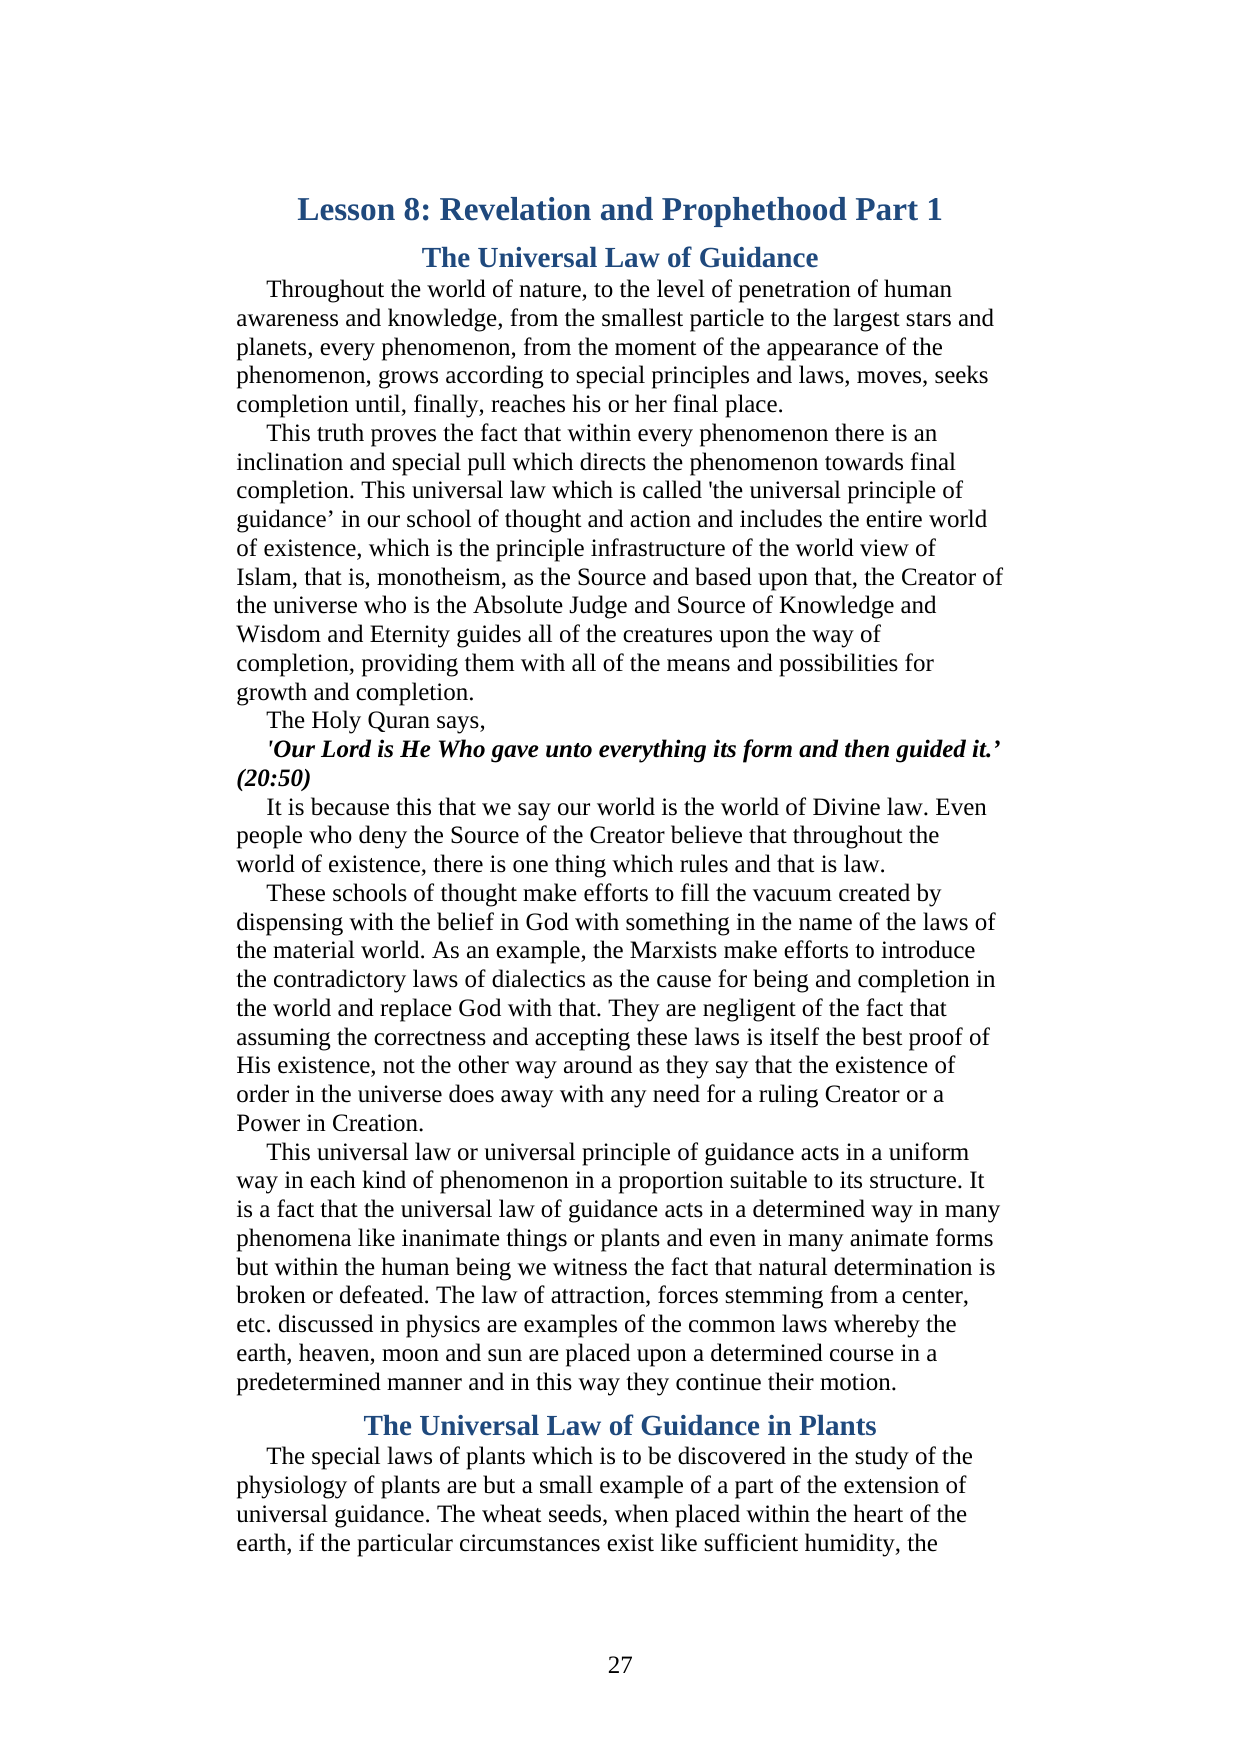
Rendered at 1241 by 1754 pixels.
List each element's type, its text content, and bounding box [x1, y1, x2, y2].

text This truth proves the fact that within every phenomenon there is an inclination and special pull which directs the phenomenon towards final completion. This universal law which is called 'the universal principle of guidance’ in our school of thought and action and includes the entire world of existence, which is the principle infrastructure of the world view of Islam, that is, monotheism, as the Source and based upon that, the Creator of the universe who is the Absolute Judge and Source of Knowledge and Wisdom and Eternity guides all of the creatures upon the way of completion, providing them with all of the means and possibilities for growth and completion. [236, 418, 1004, 705]
text This universal law or universal principle of guidance acts in a uniform way in each kind of phenomenon in a proportion suitable to its structure. It is a fact that the universal law of guidance acts in a determined way in many phenomena like inanimate things or plants and even in many animate forms but within the human being we witness the fact that natural determination is broken or defeated. The law of attraction, forces stemming from a center, etc. discussed in physics are examples of the common laws whereby the earth, heaven, moon and sun are placed upon a determined course in a predetermined manner and in this way they continue their motion. [236, 1137, 1004, 1395]
subtitle The Universal Law of Guidance [236, 241, 1004, 274]
subtitle Lesson 8: Revelation and Prophethood Part 1 [236, 190, 1004, 228]
text It is because this that we say our world is the world of Divine law. Even people who deny the Source of the Creator believe that throughout the world of existence, there is one thing which rules and that is law. [236, 792, 1004, 878]
text These schools of thought make efforts to fill the vacuum created by dispensing with the belief in God with something in the name of the laws of the material world. As an example, the Marxists make efforts to introduce the contradictory laws of dialectics as the cause for being and completion in the world and replace God with that. They are negligent of the fact that assuming the correctness and accepting these laws is itself the best proof of His existence, not the other way around as they say that the existence of order in the universe does away with any need for a ruling Creator or a Power in Creation. [236, 878, 1004, 1137]
subtitle The Universal Law of Guidance in Plants [236, 1408, 1004, 1441]
text The Holy Quran says, [236, 705, 1004, 734]
text Throughout the world of nature, to the level of penetration of human awareness and knowledge, from the smallest particle to the largest stars and planets, every phenomenon, from the moment of the appearance of the phenomenon, grows according to special principles and laws, moves, seeks completion until, finally, reaches his or her final place. [236, 274, 1004, 418]
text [236, 1441, 1004, 1556]
text 'Our Lord is He Who gave unto everything its form and then guided it.’ (20:50) [236, 734, 1004, 792]
